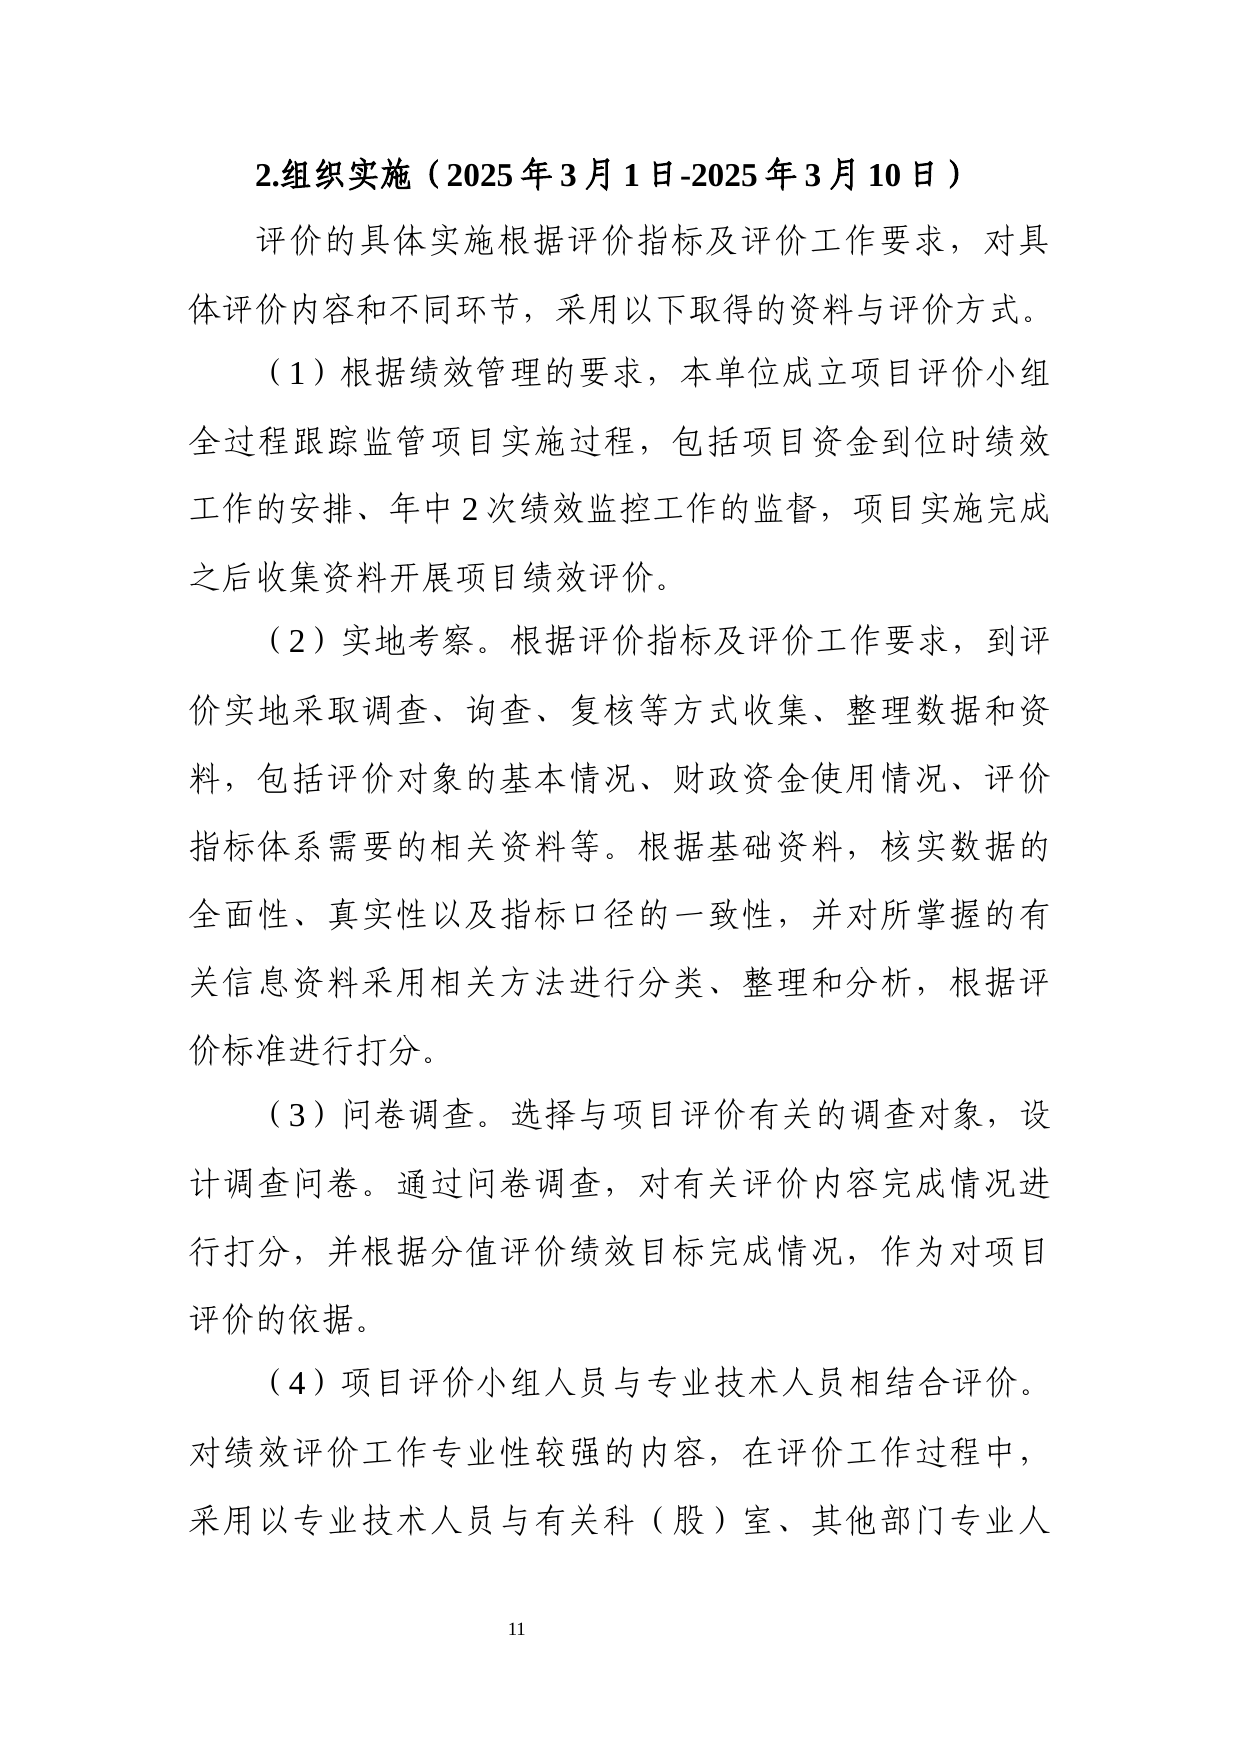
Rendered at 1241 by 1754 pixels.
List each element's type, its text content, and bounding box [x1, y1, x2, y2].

text （2）实地考察。根据评价指标及评价工作要求，到评价实地采取调查、询查、复核等方式收集、整理数据和资料，包括评价对象的基本情况、财政资金使用情况、评价指标体系需要的相关资料等。根据基础资料，核实数据的全面性、真实性以及指标口径的一致性，并对所掌握的有关信息资料采用相关方法进行分类、整理和分析，根据评价标准进行打分。 [188, 617, 1053, 1071]
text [188, 1359, 1053, 1541]
text 2.组织实施（2025年3月1日-2025年3月10日） [188, 150, 1053, 196]
text （1）根据绩效管理的要求，本单位成立项目评价小组，全过程跟踪监管项目实施过程，包括项目资金到位时绩效工作的安排、年中2次绩效监控工作的监督，项目实施完成之后收集资料开展项目绩效评价。 [188, 348, 1053, 598]
text 评价的具体实施根据评价指标及评价工作要求，对具体评价内容和不同环节，采用以下取得的资料与评价方式。 [188, 216, 1053, 329]
text （3）问卷调查。选择与项目评价有关的调查对象，设计调查问卷。通过问卷调查，对有关评价内容完成情况进行打分，并根据分值评价绩效目标完成情况，作为对项目评价的依据。 [188, 1090, 1053, 1340]
